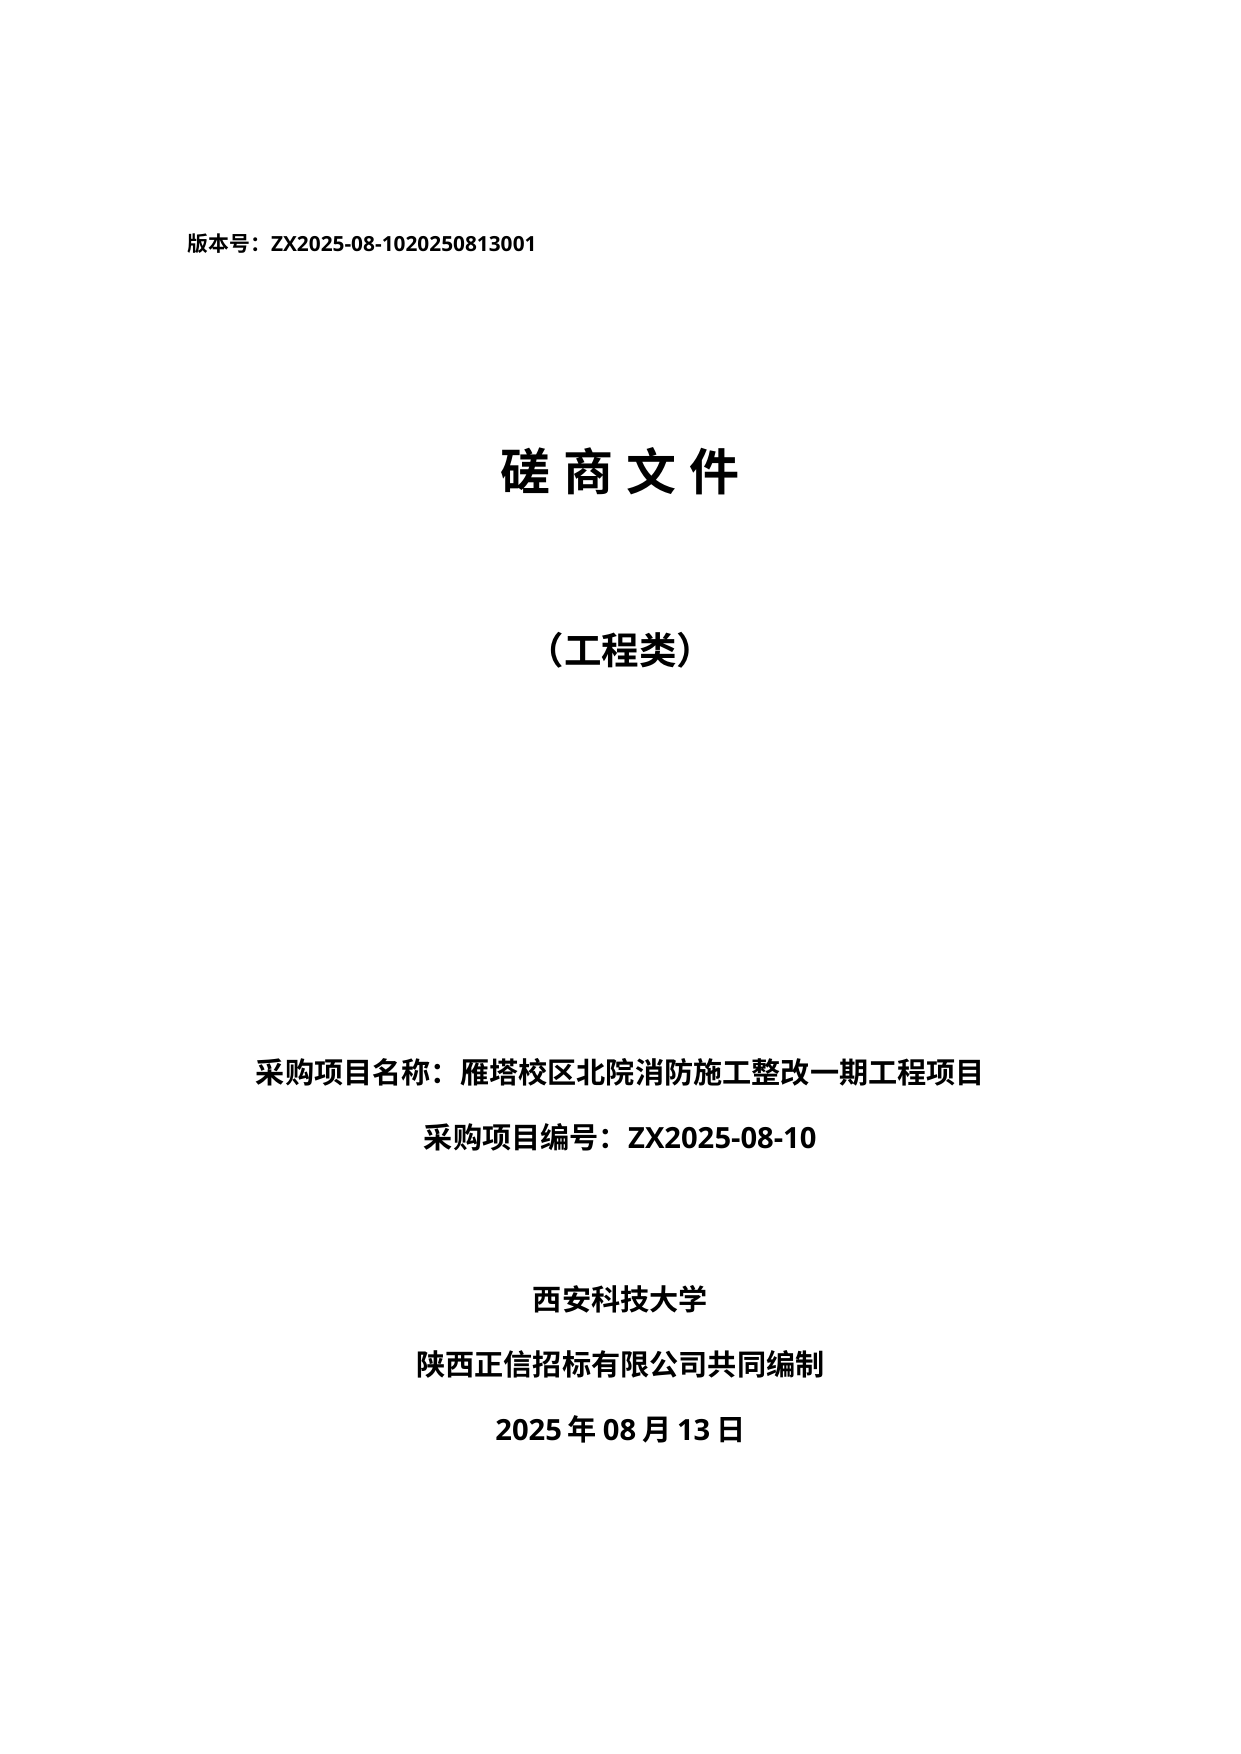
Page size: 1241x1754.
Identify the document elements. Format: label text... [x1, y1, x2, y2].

text 采购项目名称：雁塔校区北院消防施工整改一期工程项目 [187, 1039, 1053, 1104]
text 西安科技大学 [187, 1267, 1053, 1332]
text 采购项目编号：ZX2025-08-10 [187, 1104, 1053, 1267]
text （工程类） [187, 617, 1053, 1039]
text 磋 商 文 件 [187, 422, 1053, 617]
text 2025年08月13日 [187, 1397, 1053, 1462]
text 版本号：ZX2025-08-1020250813001 [187, 227, 1053, 422]
text 陕西正信招标有限公司共同编制 [187, 1332, 1053, 1397]
